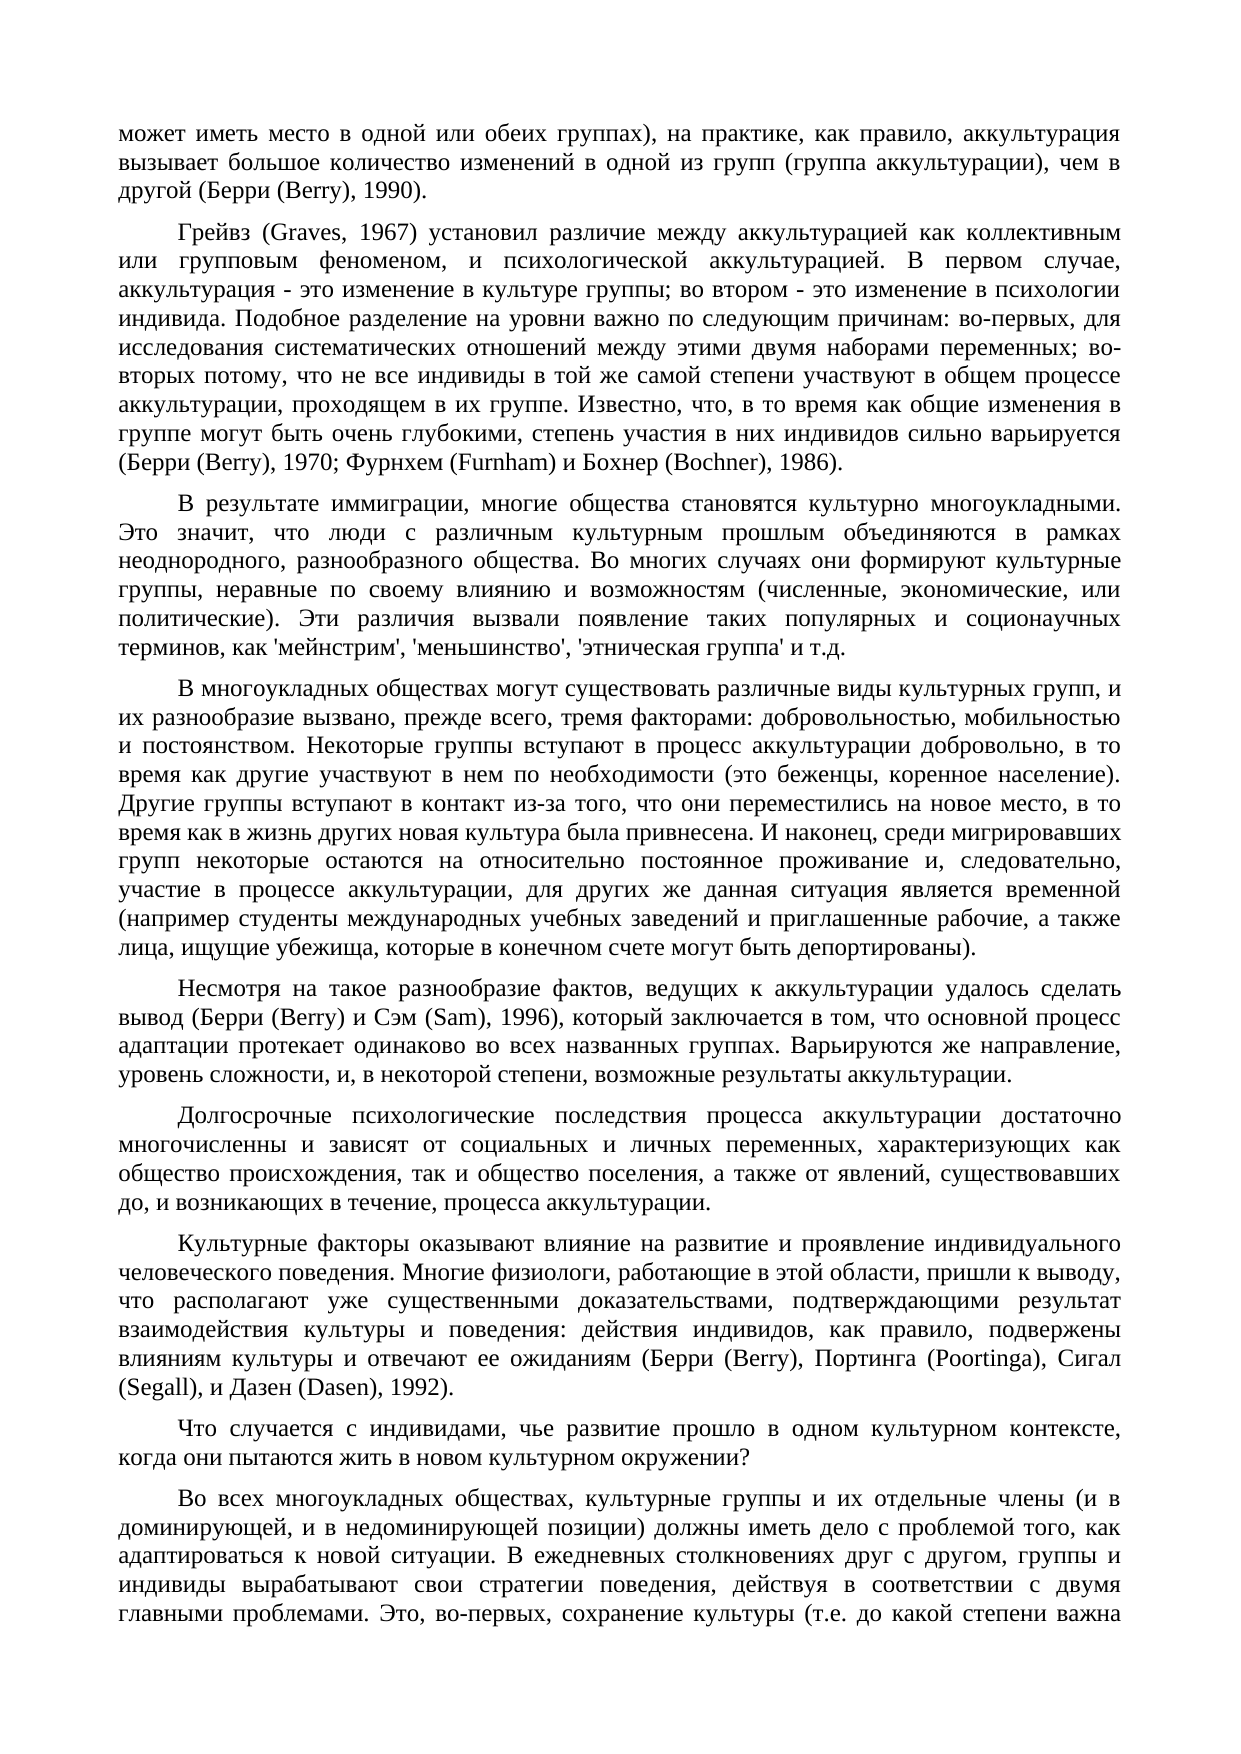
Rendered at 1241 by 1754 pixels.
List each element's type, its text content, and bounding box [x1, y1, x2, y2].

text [118, 118, 1122, 204]
text В результате иммиграции, многие общества становятся культурно многоукладными. Это значит, что люди с различным культурным прошлым объединяются в рамках неоднородного, разнообразного общества. Во многих случаях они формируют культурные группы, неравные по своему влиянию и возможностям (численные, экономические, или политические). Эти различия вызвали появление таких популярных и соционаучных терминов, как 'мейнстрим', 'меньшинство', 'этническая группа' и т.д. [118, 488, 1122, 661]
text В многоукладных обществах могут существовать различные виды культурных групп, и их разнообразие вызвано, прежде всего, тремя факторами: добровольностью, мобильностью и постоянством. Некоторые группы вступают в процесс аккультурации добровольно, в то время как другие участвуют в нем по необходимости (это беженцы, коренное население). Другие группы вступают в контакт из-за того, что они переместились на новое место, в то время как в жизнь других новая культура была привнесена. И наконец, среди мигрировавших групп некоторые остаются на относительно постоянное проживание и, следовательно, участие в процессе аккультурации, для других же данная ситуация является временной (например студенты международных учебных заведений и приглашенные рабочие, а также лица, ищущие убежища, которые в конечном счете могут быть депортированы). [118, 673, 1122, 961]
text Долгосрочные психологические последствия процесса аккультурации достаточно многочисленны и зависят от социальных и личных переменных, характеризующих как общество происхождения, так и общество поселения, а также от явлений, существовавших до, и возникающих в течение, процесса аккультурации. [118, 1101, 1122, 1216]
text Культурные факторы оказывают влияние на развитие и проявление индивидуального человеческого поведения. Многие физиологи, работающие в этой области, пришли к выводу, что располагают уже существенными доказательствами, подтверждающими результат взаимодействия культуры и поведения: действия индивидов, как правило, подвержены влияниям культуры и отвечают ее ожиданиям (Берри (Berry), Портинга (Poortinga), Сигал (Segall), и Дазен (Dasen), 1992). [118, 1228, 1122, 1401]
text Несмотря на такое разнообразие фактов, ведущих к аккультурации удалось сделать вывод (Берри (Berry) и Сэм (Sam), 1996), который заключается в том, что основной процесс адаптации протекает одинаково во всех названных группах. Варьируются же направление, уровень сложности, и, в некоторой степени, возможные результаты аккультурации. [118, 973, 1122, 1088]
text Что случается с индивидами, чье развитие прошло в одном культурном контексте, когда они пытаются жить в новом культурном окружении? [118, 1413, 1122, 1471]
text Грейвз (Graves, 1967) установил различие между аккультурацией как коллективным или групповым феноменом, и психологической аккультурацией. В первом случае, аккультурация - это изменение в культуре группы; во втором - это изменение в психологии индивида. Подобное разделение на уровни важно по следующим причинам: во-первых, для исследования систематических отношений между этими двумя наборами переменных; во-вторых потому, что не все индивиды в той же самой степени участвуют в общем процессе аккультурации, проходящем в их группе. Известно, что, в то время как общие изменения в группе могут быть очень глубокими, степень участия в них индивидов сильно варьируется (Берри (Berry), 1970; Фурнхем (Furnham) и Бохнер (Bochner), 1986). [118, 217, 1122, 476]
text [118, 1483, 1122, 1627]
